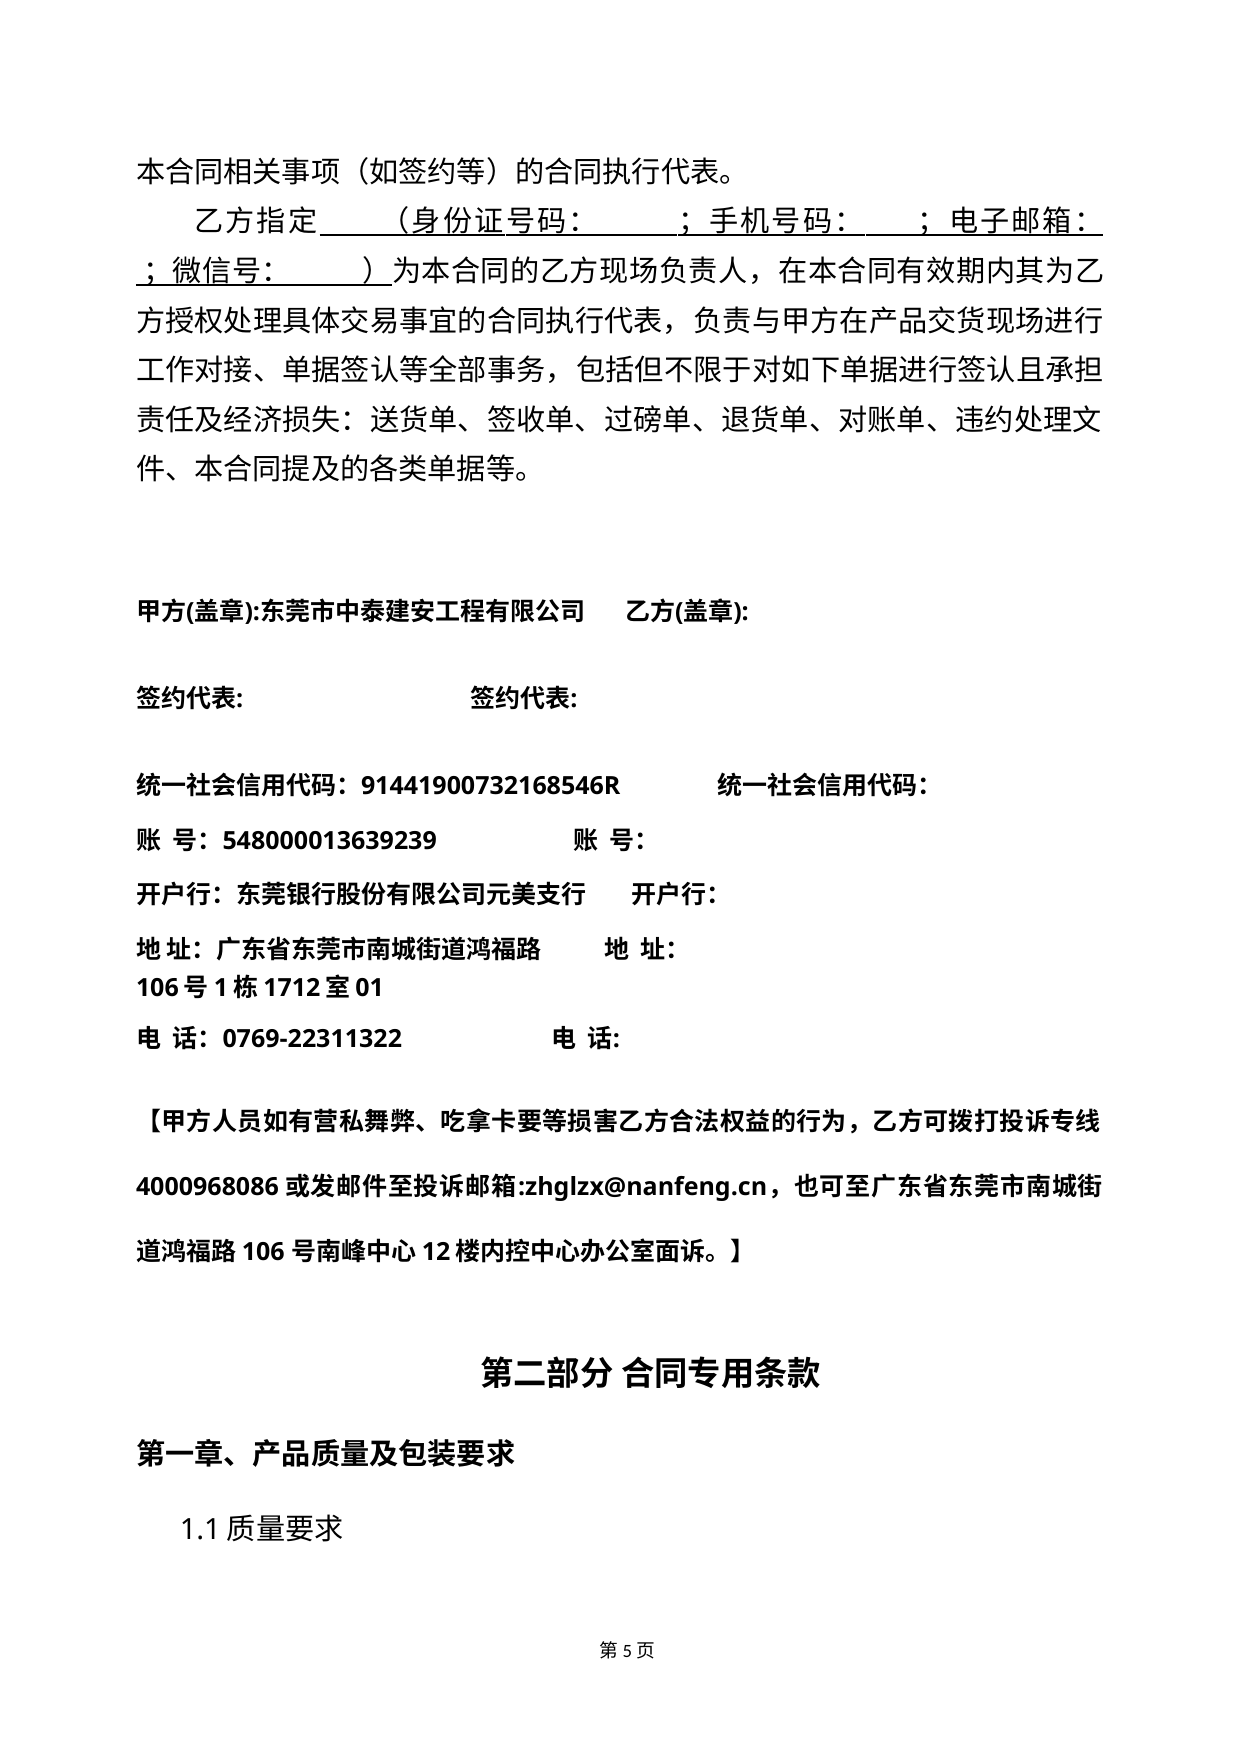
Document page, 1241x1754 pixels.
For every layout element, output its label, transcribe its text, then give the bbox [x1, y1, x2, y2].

text 账 号：548000013639239 账 号： [136, 820, 1104, 856]
text 开户行：东莞银行股份有限公司元美支行 开户行： [136, 874, 1104, 911]
text 【甲方人员如有营私舞弊、吃拿卡要等损害乙方合法权益的行为，乙方可拨打投诉专线 4000968086或发邮件至投诉邮箱:zhglzx@nanfeng.cn，也可至广东省东莞市南城街道鸿福路 106 号南峰中心 12楼内控中心办公室面诉。】 [136, 1087, 1104, 1282]
list 合同专用条款 [136, 1347, 1164, 1395]
list 乙方指定 （身份证号码： ；手机号码： ；电子邮箱： ；微信号： ）为本合同的乙方现场负责人，在本合同有效期内其为乙方授权处理具体交易事宜的合同执行代表，负责与甲方在产品交货现场进行工作对接、单据签认等全部事务，包括但不限于对如下单据进行签认且承担责任及经济损失：送货单、签收单、过磅单、退货单、对账单、违约处理文件、本合同提及的各类单据等。 [136, 192, 1104, 490]
text 统一社会信用代码：91441900732168546R 统一社会信用代码： [136, 766, 1104, 802]
list 1.1质量要求 [136, 1506, 1104, 1548]
text 签约代表: 签约代表: [136, 679, 1104, 715]
text 电 话：0769-22311322 电 话: [136, 1004, 1104, 1069]
text 106号1栋1712室01 [136, 966, 1104, 1004]
text 甲方(盖章):东莞市中泰建安工程有限公司 乙方(盖章): [136, 592, 1104, 628]
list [136, 143, 1104, 192]
list 产品质量及包装要求 [136, 1419, 1104, 1484]
text 地 址：广东省东莞市南城街道鸿福路 地 址： [136, 929, 1104, 966]
